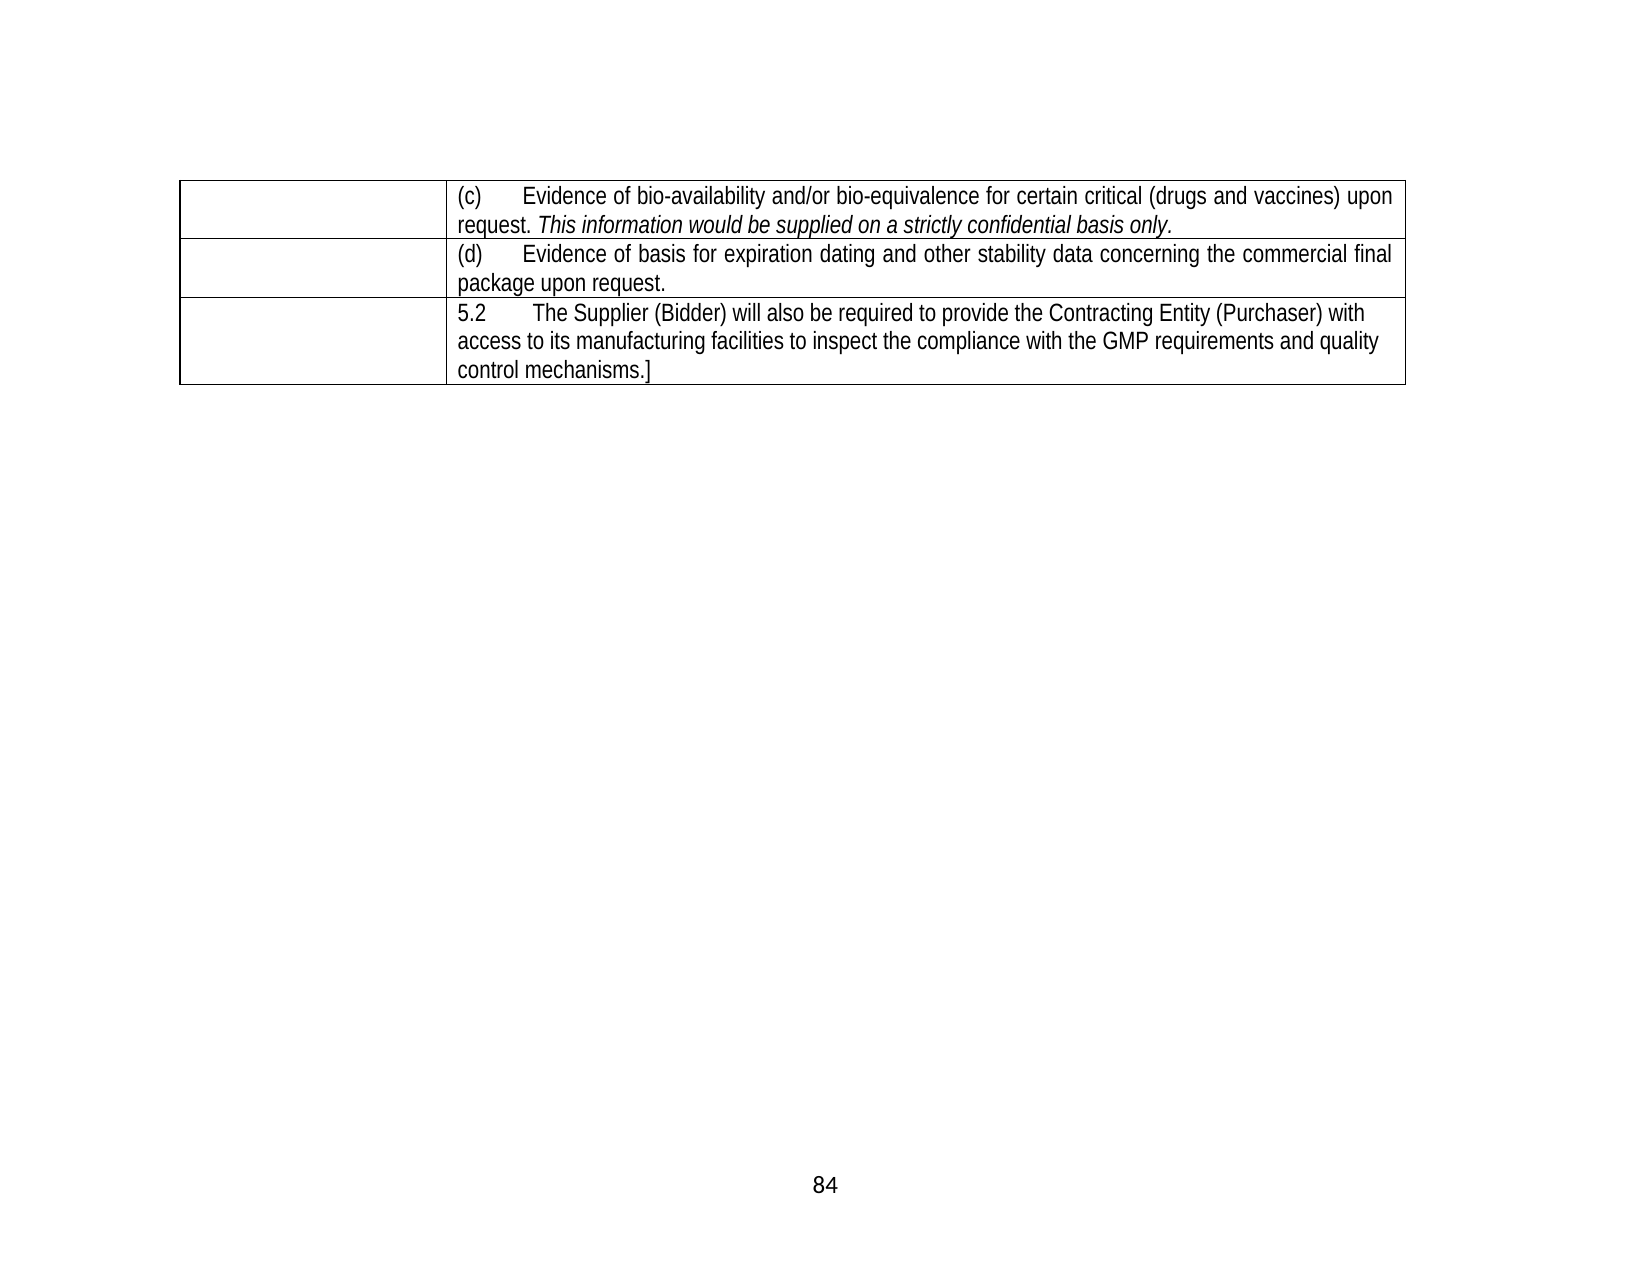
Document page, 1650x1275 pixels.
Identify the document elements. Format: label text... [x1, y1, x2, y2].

table_cell [181, 239, 446, 297]
table_cell [181, 181, 446, 238]
table_cell [181, 298, 446, 384]
table_cell Evidence of bio-availability and/or bio-equivalence for certain critical (drugs and vaccines) upon request. This information would be supplied on a strictly confidential basis only. [447, 181, 1405, 238]
table_cell 5.2 The Supplier (Bidder) will also be required to provide the Contracting Entity (Purchaser) with access to its manufacturing facilities to inspect the compliance with the GMP requirements and quality control mechanisms.] [447, 298, 1405, 384]
table_cell Evidence of basis for expiration dating and other stability data concerning the commercial final package upon request. [447, 239, 1405, 297]
